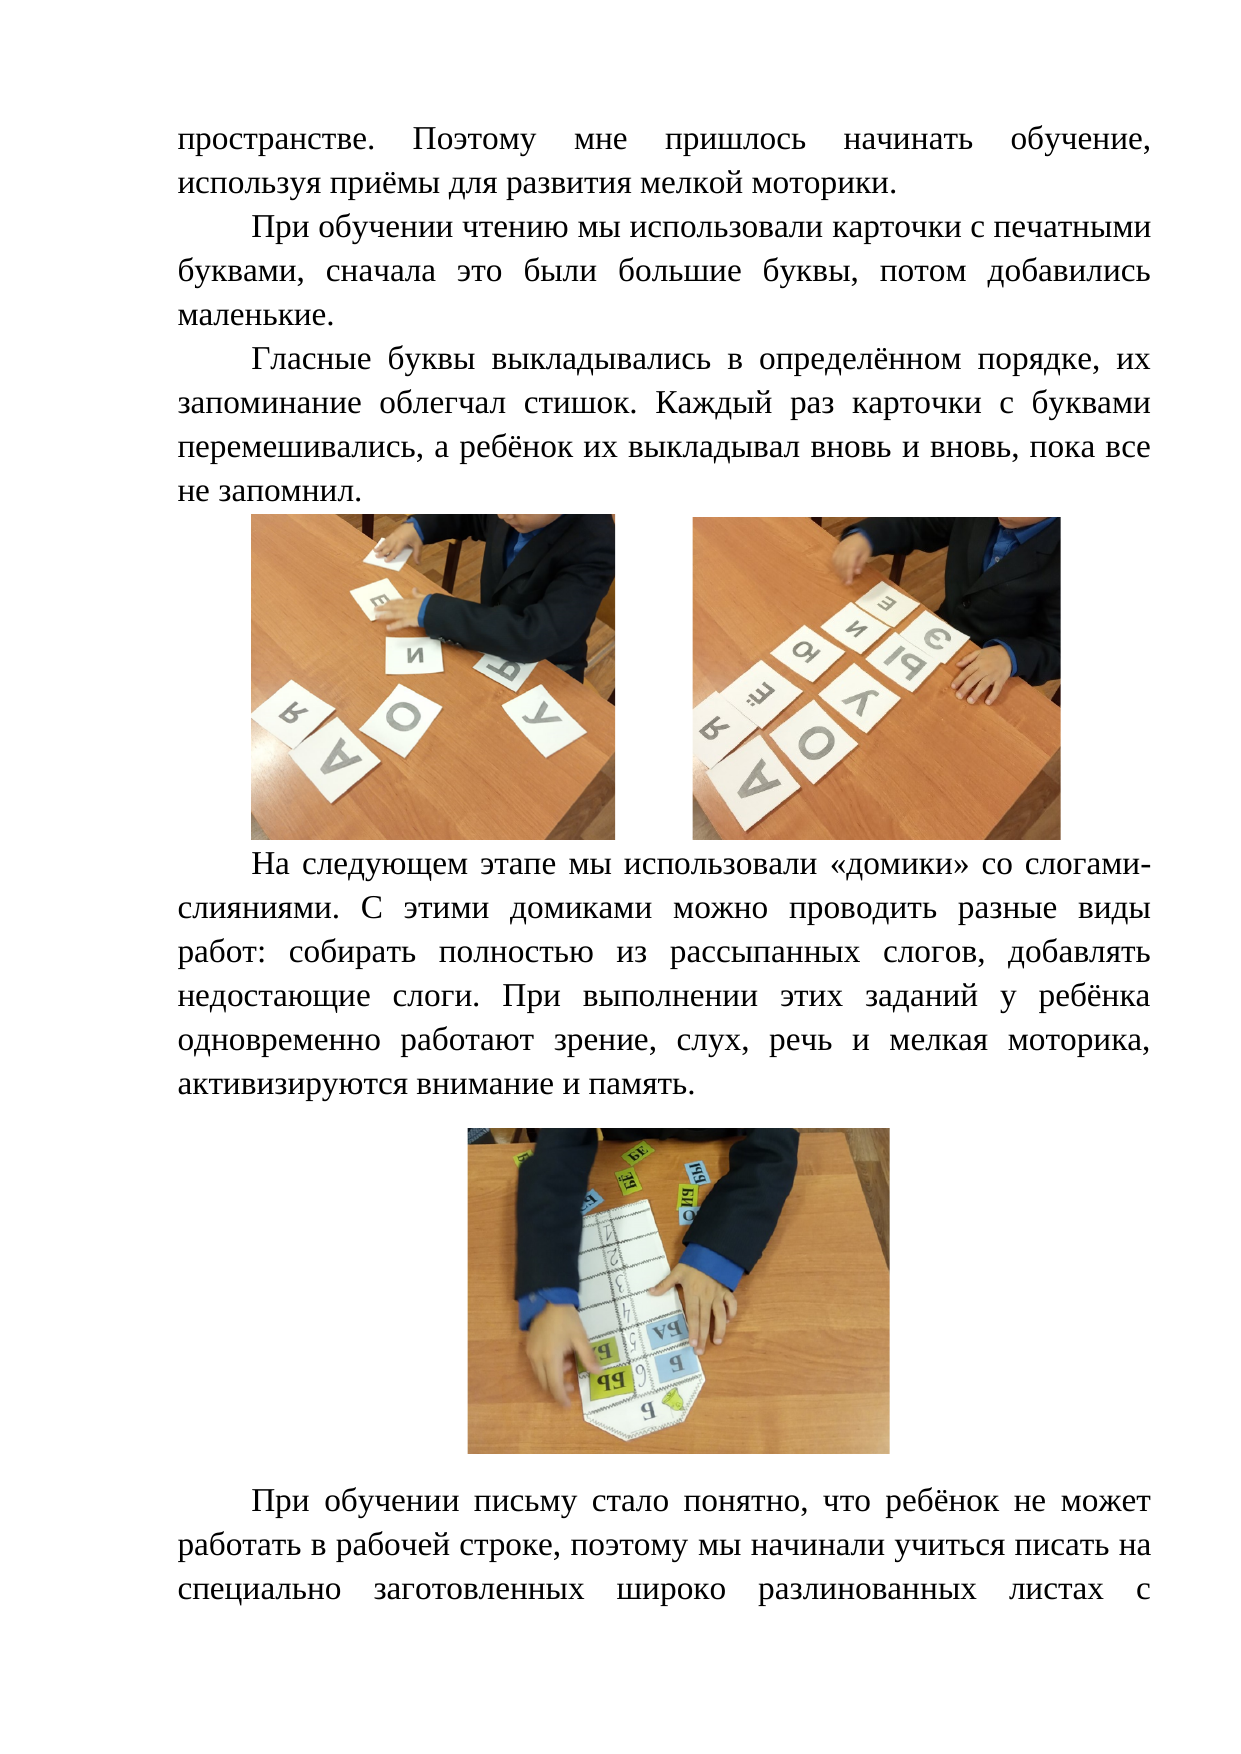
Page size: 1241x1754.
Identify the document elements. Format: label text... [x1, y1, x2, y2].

text На следующем этапе мы использовали «домики» со слогами-слияниями. С этими домиками можно проводить разные виды работ: собирать полностью из рассыпанных слогов, добавлять недостающие слоги. При выполнении этих заданий у ребёнка одновременно работают зрение, слух, речь и мелкая моторика, активизируются внимание и память. [177, 843, 1152, 1102]
picture [467, 1128, 890, 1454]
text При обучении чтению мы использовали карточки с печатными буквами, сначала это были большие буквы, потом добавились маленькие. [177, 206, 1152, 333]
picture [692, 517, 1061, 840]
picture [251, 514, 615, 840]
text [177, 118, 1152, 201]
text Гласные буквы выкладывались в определённом порядке, их запоминание облегчал стишок. Каждый раз карточки с буквами перемешивались, а ребёнок их выкладывал вновь и вновь, пока все не запомнил. [177, 338, 1152, 509]
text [177, 1480, 1152, 1606]
